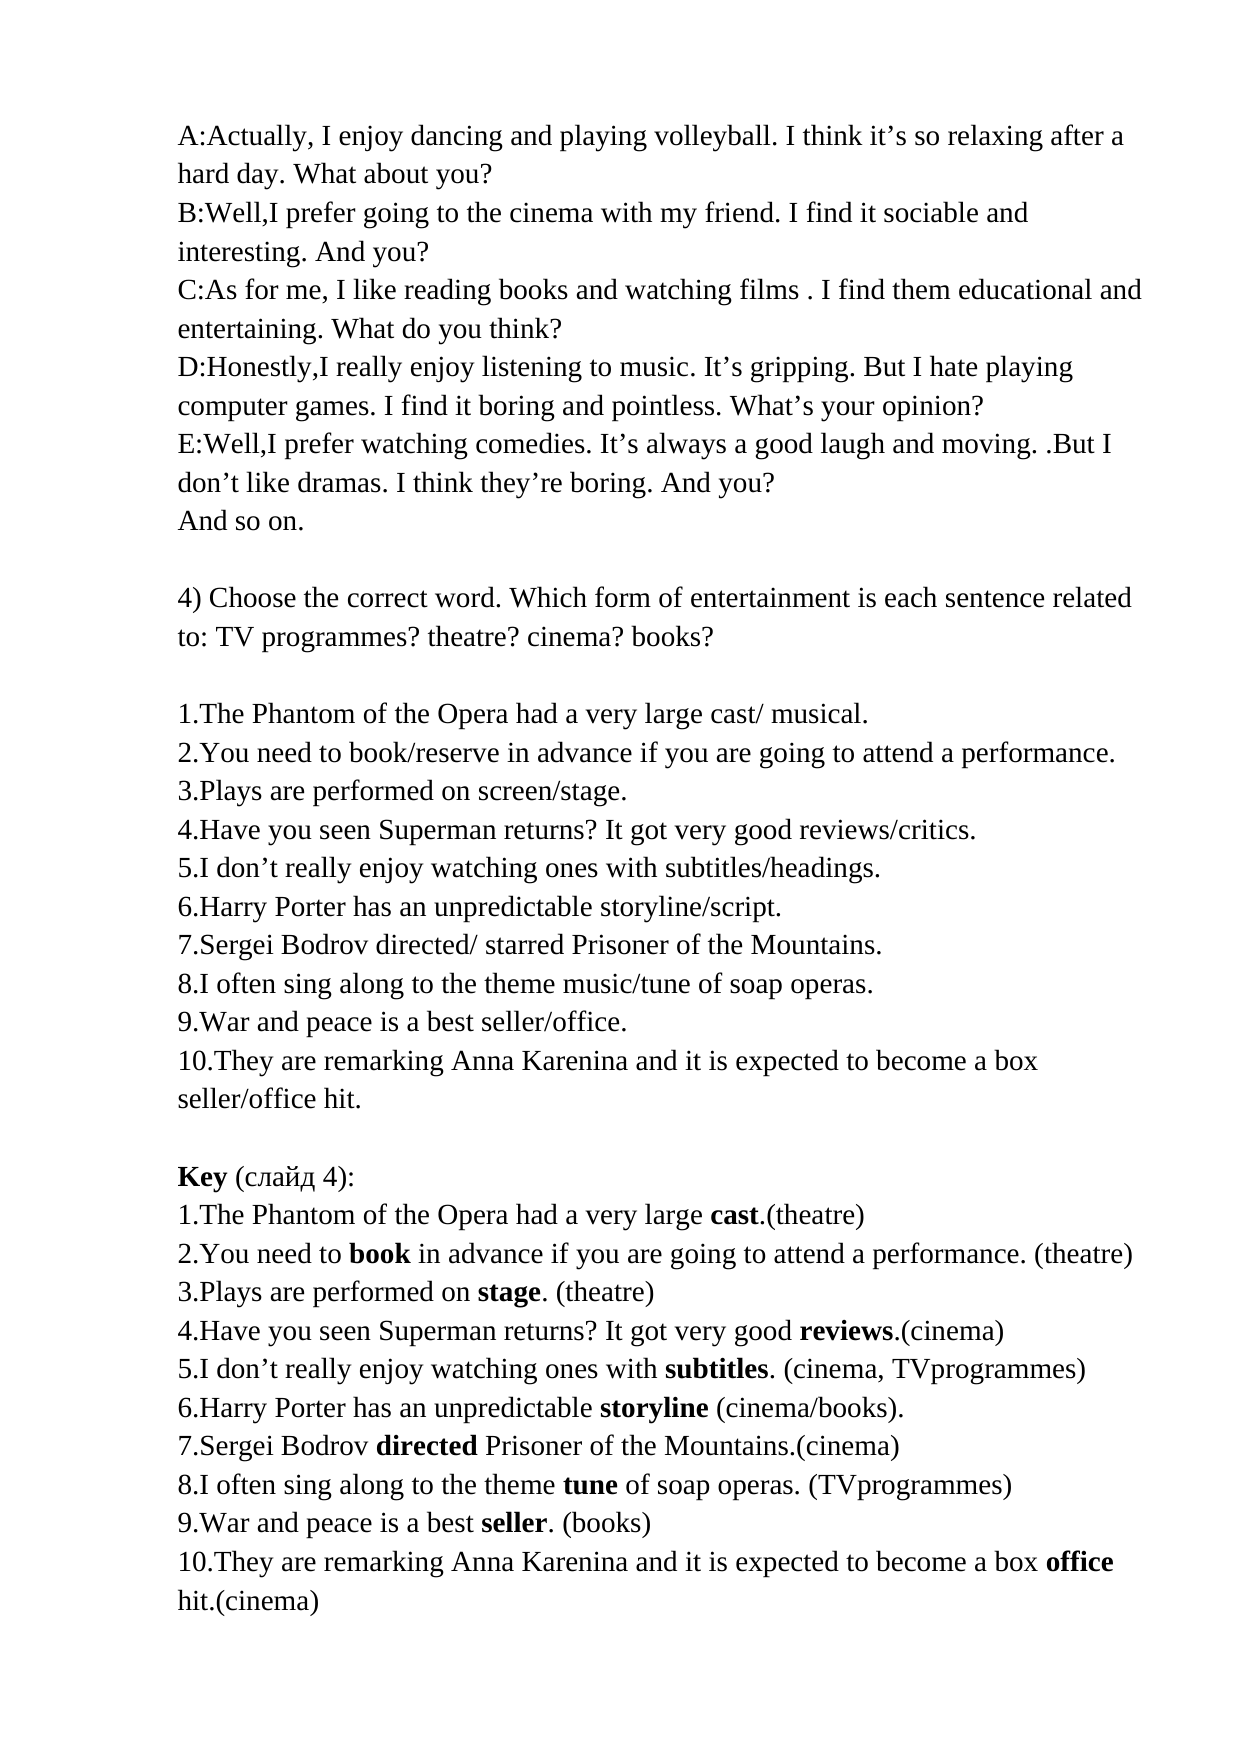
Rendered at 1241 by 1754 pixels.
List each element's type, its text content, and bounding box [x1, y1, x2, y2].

text 4.Have you seen Superman returns? It got very good reviews.(cinema) [177, 1313, 1152, 1346]
text 10.They are remarking Anna Karenina and it is expected to become a box seller/office hit. [177, 1043, 1152, 1115]
text C:As for me, I like reading books and watching films . I find them educational and entertaining. What do you think? [177, 272, 1152, 344]
text 4) Choose the correct word. Which form of entertainment is each sentence related to: TV programmes? theatre? cinema? books? [177, 581, 1152, 653]
text 3.Plays are performed on stage. (theatre) [177, 1274, 1152, 1308]
text D:Honestly,I really enjoy listening to music. It’s gripping. But I hate playing computer games. I find it boring and pointless. What’s your opinion? [177, 349, 1152, 421]
text 6.Harry Porter has an unpredictable storyline (cinema/books). [177, 1390, 1152, 1423]
text 1.The Phantom of the Opera had a very large cast.(theatre) [177, 1197, 1152, 1231]
text 3.Plays are performed on screen/stage. [177, 773, 1152, 807]
text E:Well,I prefer watching comedies. It’s always a good laugh and moving. .But I don’t like dramas. I think they’re boring. And you? [177, 426, 1152, 498]
text 9.War and peace is a best seller. (books) [177, 1506, 1152, 1539]
text 8.I often sing along to the theme music/tune of soap operas. [177, 966, 1152, 999]
text 7.Sergei Bodrov directed/ starred Prisoner of the Mountains. [177, 927, 1152, 961]
text And so on. [177, 503, 1152, 537]
text 5.I don’t really enjoy watching ones with subtitles. (cinema, TVprogrammes) [177, 1351, 1152, 1385]
text 5.I don’t really enjoy watching ones with subtitles/headings. [177, 850, 1152, 884]
text 4.Have you seen Superman returns? It got very good reviews/critics. [177, 812, 1152, 845]
text 1.The Phantom of the Opera had a very large cast/ musical. [177, 696, 1152, 730]
text Key (слайд 4): [177, 1159, 1152, 1192]
text 2.You need to book in advance if you are going to attend a performance. (theatre) [177, 1236, 1152, 1269]
text 2.You need to book/reserve in advance if you are going to attend a performance. [177, 735, 1152, 768]
text 6.Harry Porter has an unpredictable storyline/script. [177, 889, 1152, 922]
text 7.Sergei Bodrov directed Prisoner of the Mountains.(cinema) [177, 1428, 1152, 1462]
text 8.I often sing along to the theme tune of soap operas. (TVprogrammes) [177, 1467, 1152, 1501]
text 10.They are remarking Anna Karenina and it is expected to become a box office hit.(cinema) [177, 1544, 1152, 1616]
text B:Well,I prefer going to the cinema with my friend. I find it sociable and interesting. And you? [177, 195, 1152, 267]
text 9.War and peace is a best seller/office. [177, 1004, 1152, 1038]
text A:Actually, I enjoy dancing and playing volleyball. I think it’s so relaxing after a hard day. What about you? [177, 118, 1152, 190]
